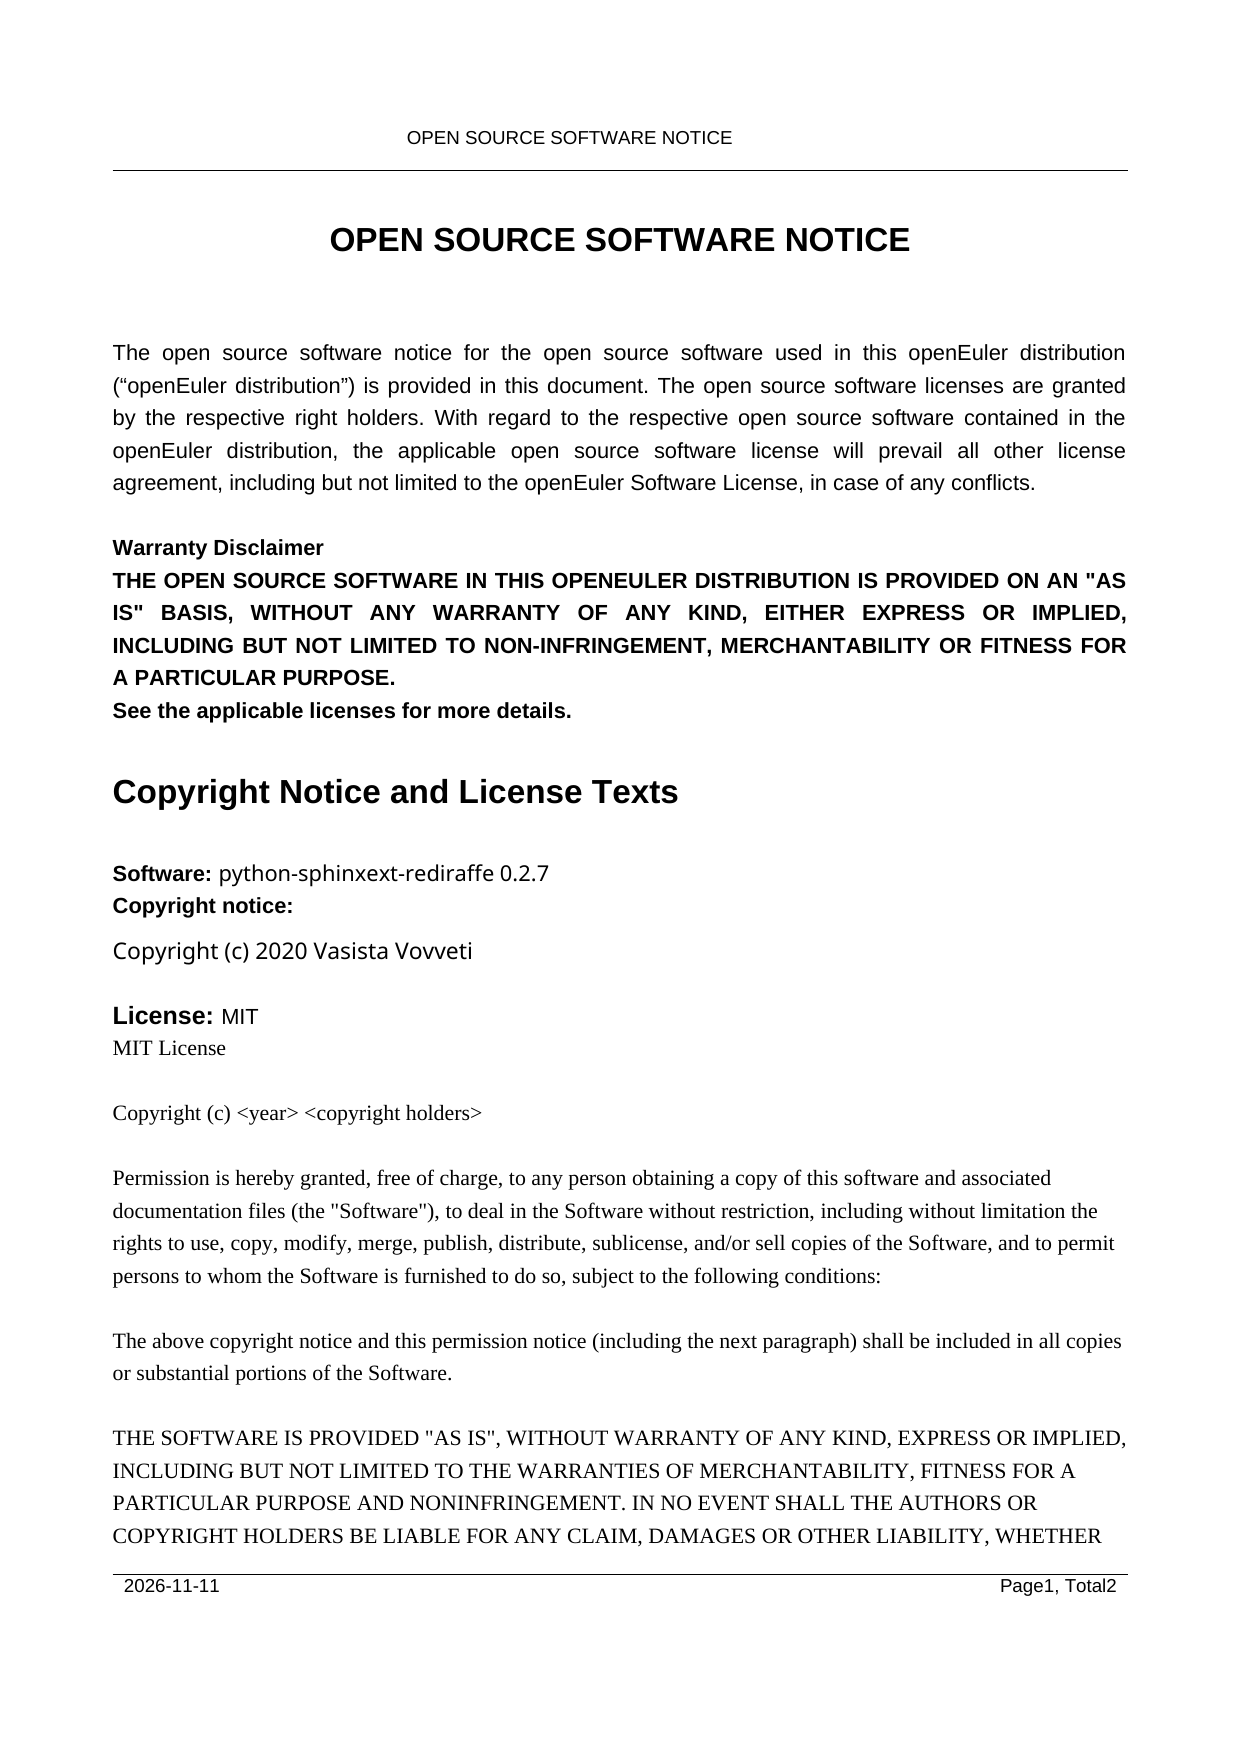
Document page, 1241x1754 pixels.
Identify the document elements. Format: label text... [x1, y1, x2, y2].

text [112, 1031, 1128, 1551]
text Copyright Notice and License Texts [112, 759, 1128, 824]
text Warranty Disclaimer [112, 531, 1128, 564]
text THE OPEN SOURCE SOFTWARE IN THIS OPENEULER DISTRIBUTION IS PROVIDED ON AN "AS IS" BASIS, WITHOUT ANY WARRANTY OF ANY KIND, EITHER EXPRESS OR IMPLIED, INCLUDING BUT NOT LIMITED TO NON-INFRINGEMENT, MERCHANTABILITY OR FITNESS FOR A PARTICULAR PURPOSE. See the applicable licenses for more details. [112, 564, 1128, 726]
text OPEN SOURCE SOFTWARE NOTICE [112, 206, 1128, 271]
text Copyright notice: [112, 889, 1128, 921]
title Software: python-sphinxext-rediraffe 0.2.7 [112, 856, 1128, 889]
text Copyright (c) 2020 Vasista Vovveti [112, 934, 1128, 999]
text The open source software notice for the open source software used in this openEuler distribution (“openEuler distribution”) is provided in this document. The open source software licenses are granted by the respective right holders. With regard to the respective open source software contained in the openEuler distribution, the applicable open source software license will prevail all other license agreement, including but not limited to the openEuler Software License, in case of any conflicts. [112, 336, 1128, 499]
text License: MIT [112, 999, 1128, 1031]
